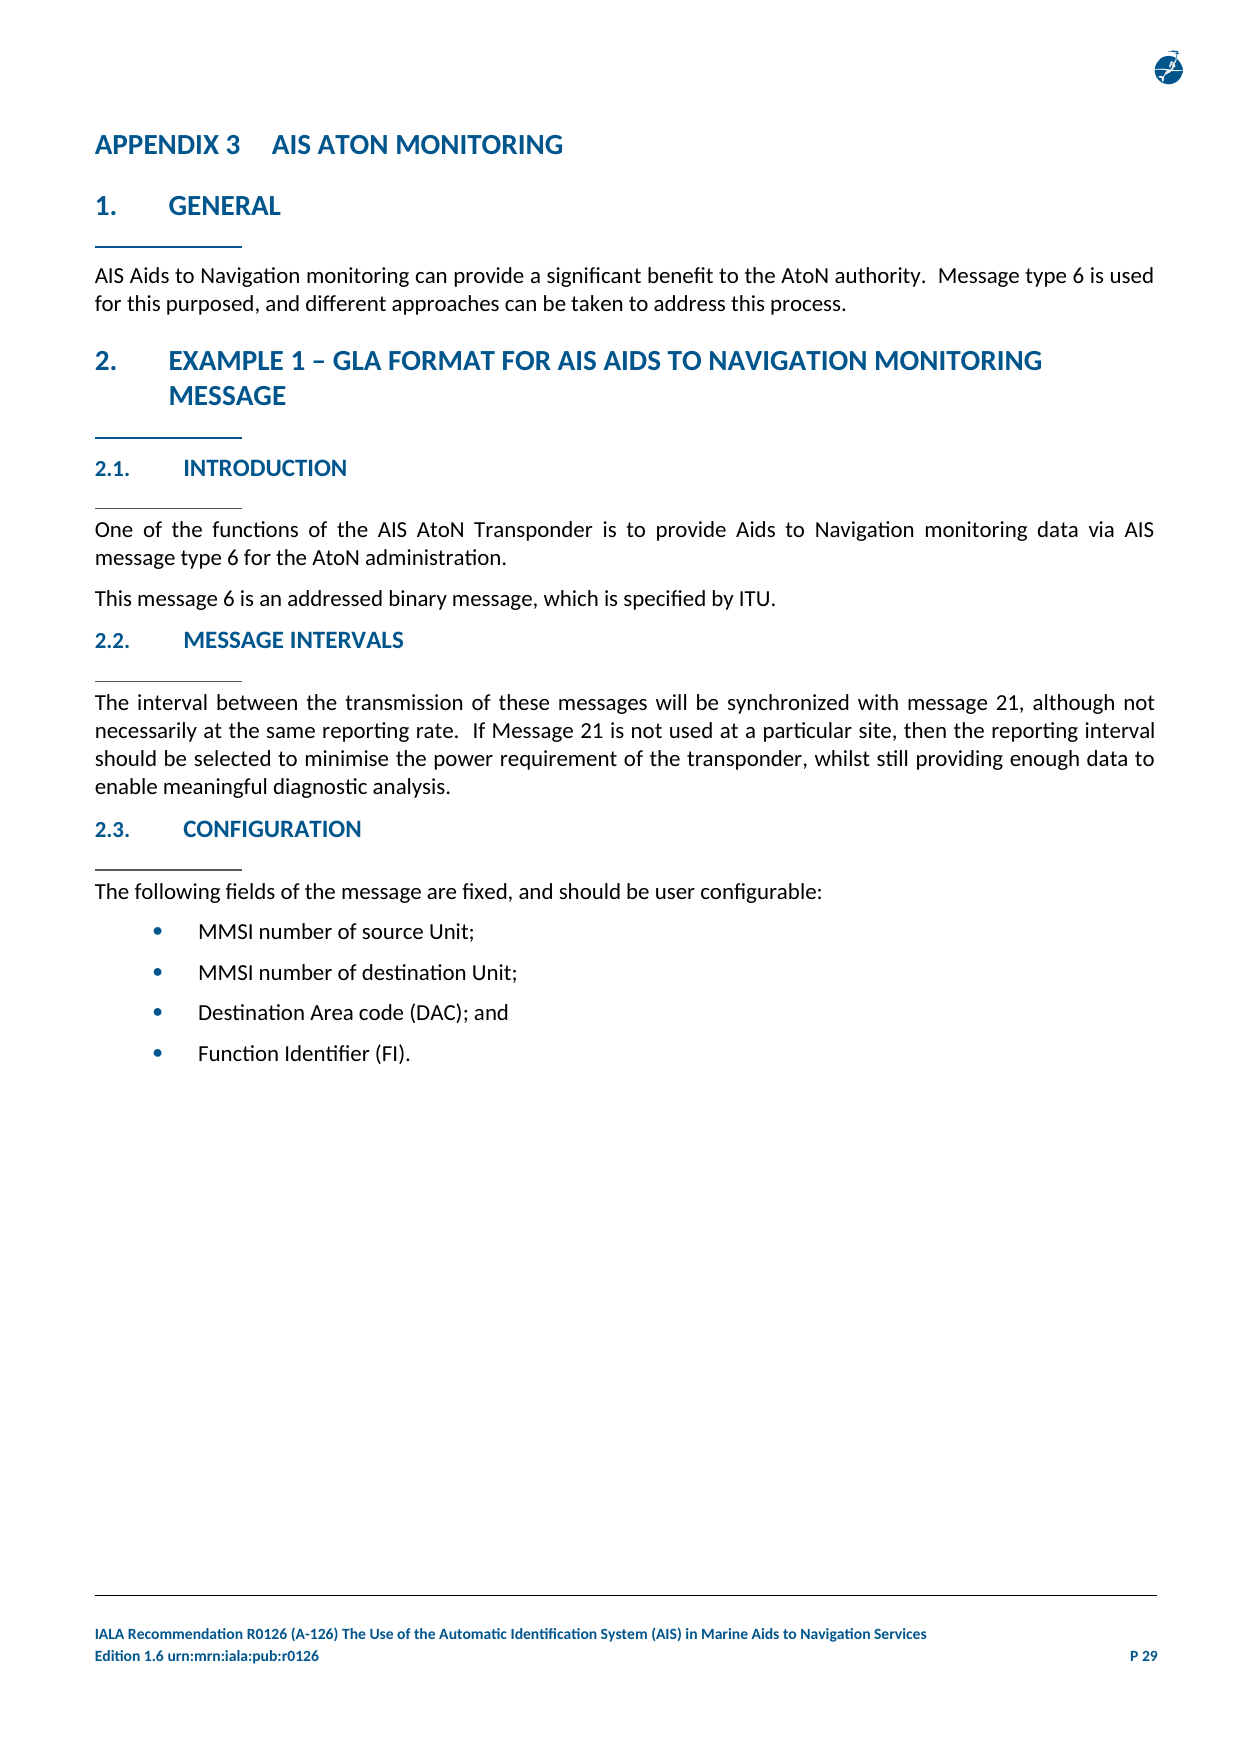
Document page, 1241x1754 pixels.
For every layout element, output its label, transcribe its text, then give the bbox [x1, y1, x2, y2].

text Destination Area code (DAC); and [153, 998, 1157, 1026]
list Example 1 – GLA Format for AIS Aids to Navigation Monitoring Message [94, 342, 1157, 413]
text The following fields of the message are fixed, and should be user configurable: [94, 877, 1157, 905]
text Message intervals [94, 624, 1157, 655]
text MMSI number of destination Unit; [153, 958, 1157, 986]
text Function Identifier (FI). [153, 1039, 1157, 1067]
text MMSI number of source Unit; [153, 917, 1157, 945]
text One of the functions of the AIS AtoN Transponder is to provide Aids to Navigation monitoring data via AIS message type 6 for the AtoN administration. [94, 516, 1157, 572]
text This message 6 is an addressed binary message, which is specified by ITU. [94, 584, 1157, 612]
text The interval between the transmission of these messages will be synchronized with message 21, although not necessarily at the same reporting rate. If Message 21 is not used at a particular site, then the reporting interval should be selected to minimise the power requirement of the transponder, whilst still providing enough data to enable meaningful diagnostic analysis. [94, 688, 1157, 801]
text AIS Aids to Navigation monitoring can provide a significant benefit to the AtoN authority. Message type 6 is used for this purposed, and different approaches can be taken to address this process. [94, 261, 1157, 317]
title AIS AtoN Monitoring [94, 126, 1157, 162]
list General [94, 187, 1157, 222]
text Configuration [94, 813, 1157, 843]
text Introduction [94, 452, 1157, 482]
picture [1123, 0, 1241, 119]
